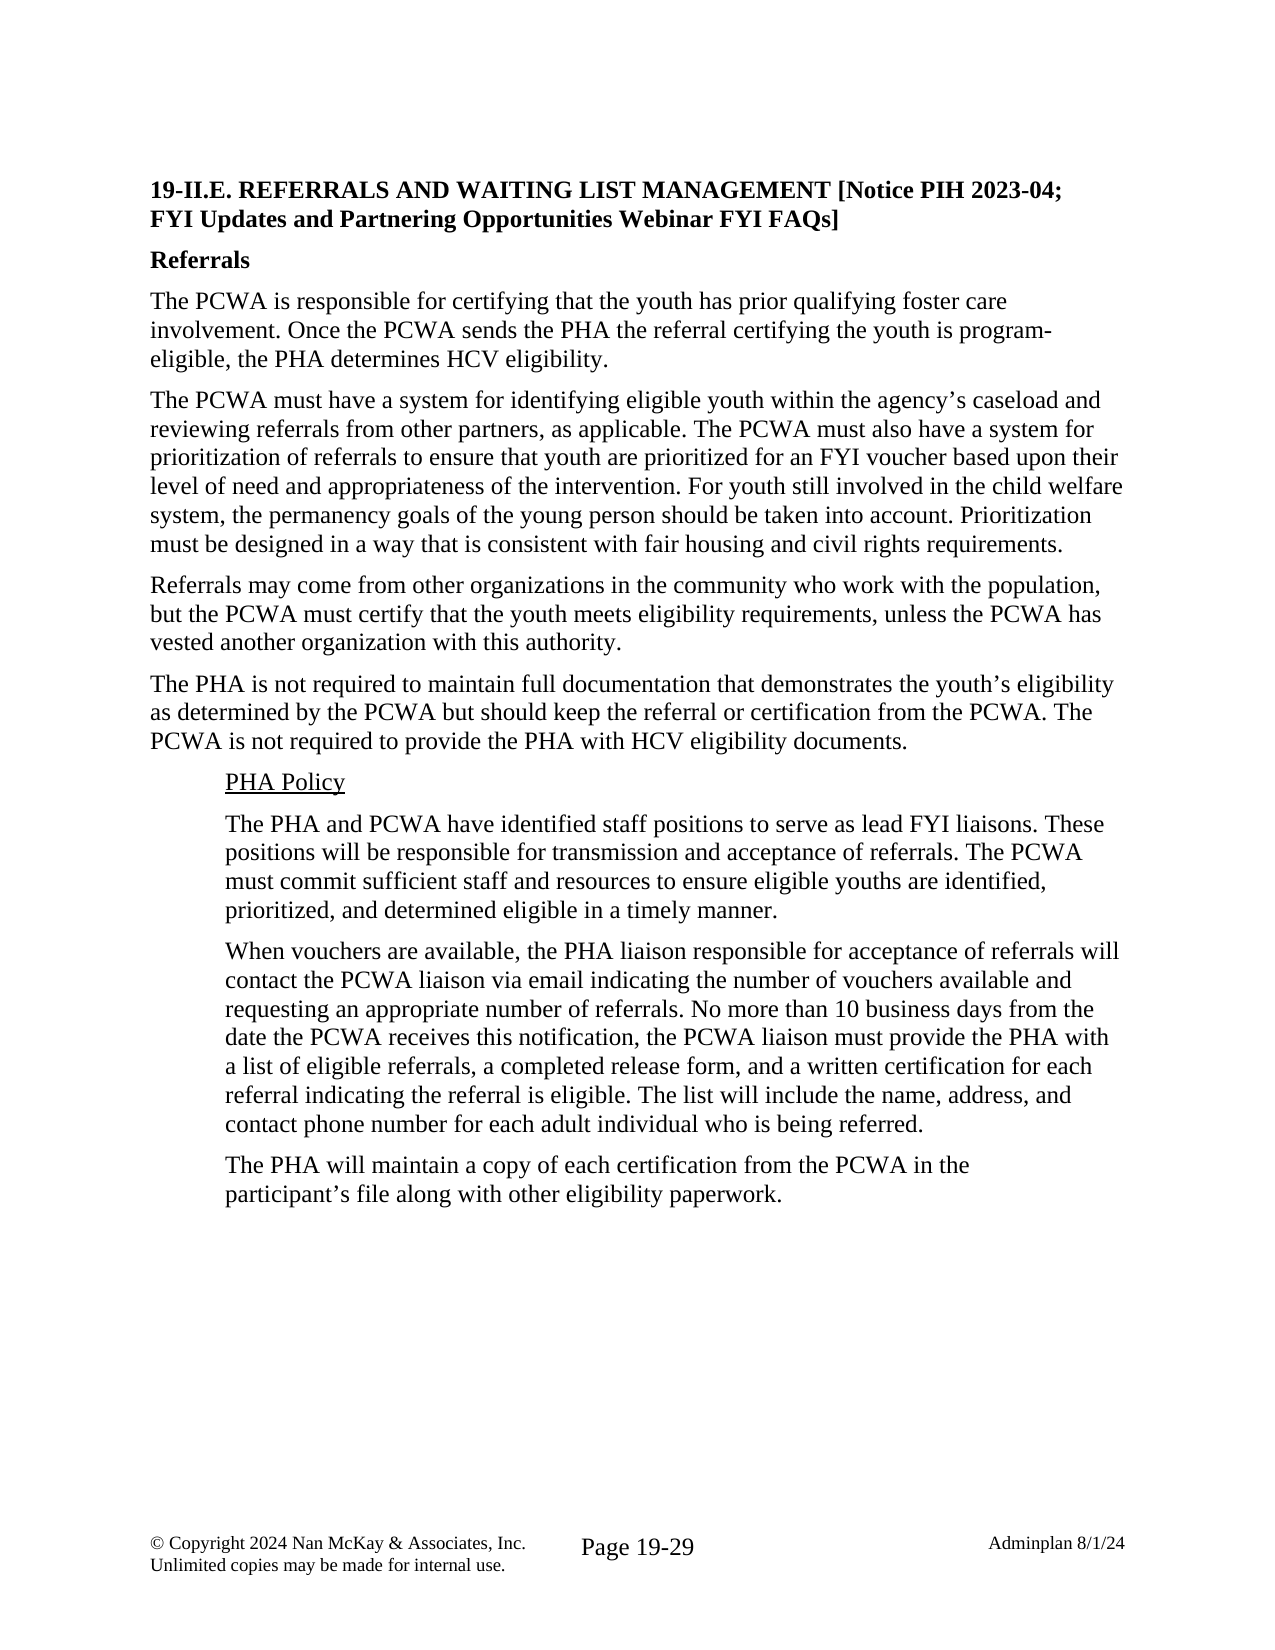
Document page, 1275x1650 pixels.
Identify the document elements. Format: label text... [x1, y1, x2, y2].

text When vouchers are available, the PHA liaison responsible for acceptance of referrals will contact the PCWA liaison via email indicating the number of vouchers available and requesting an appropriate number of referrals. No more than 10 business days from the date the PCWA receives this notification, the PCWA liaison must provide the PHA with a list of eligible referrals, a completed release form, and a written certification for each referral indicating the referral is eligible. The list will include the name, address, and contact phone number for each adult individual who is being referred. [225, 936, 1125, 1137]
text Referrals [150, 245, 1125, 274]
text The PHA will maintain a copy of each certification from the PCWA in the participant’s file along with other eligibility paperwork. [225, 1150, 1125, 1207]
text The PCWA must have a system for identifying eligible youth within the agency’s caseload and reviewing referrals from other partners, as applicable. The PCWA must also have a system for prioritization of referrals to ensure that youth are prioritized for an FYI voucher based upon their level of need and appropriateness of the intervention. For youth still involved in the child welfare system, the permanency goals of the young person should be taken into account. Prioritization must be designed in a way that is consistent with fair housing and civil rights requirements. [150, 385, 1125, 557]
text PHA Policy [225, 767, 1125, 796]
text The PHA and PCWA have identified staff positions to serve as lead FYI liaisons. These positions will be responsible for transmission and acceptance of referrals. The PCWA must commit sufficient staff and resources to ensure eligible youths are identified, prioritized, and determined eligible in a timely manner. [225, 809, 1125, 924]
text 19-II.E. REFERRALS AND WAITING LIST MANAGEMENT [Notice PIH 2023-04; FYI Updates and Partnering Opportunities Webinar FYI FAQs] [150, 175, 1125, 232]
text The PCWA is responsible for certifying that the youth has prior qualifying foster care involvement. Once the PCWA sends the PHA the referral certifying the youth is program-eligible, the PHA determines HCV eligibility. [150, 286, 1125, 372]
text Referrals may come from other organizations in the community who work with the population, but the PCWA must certify that the youth meets eligibility requirements, unless the PCWA has vested another organization with this authority. [150, 570, 1125, 656]
text The PHA is not required to maintain full documentation that demonstrates the youth’s eligibility as determined by the PCWA but should keep the referral or certification from the PCWA. The PCWA is not required to provide the PHA with HCV eligibility documents. [150, 669, 1125, 755]
